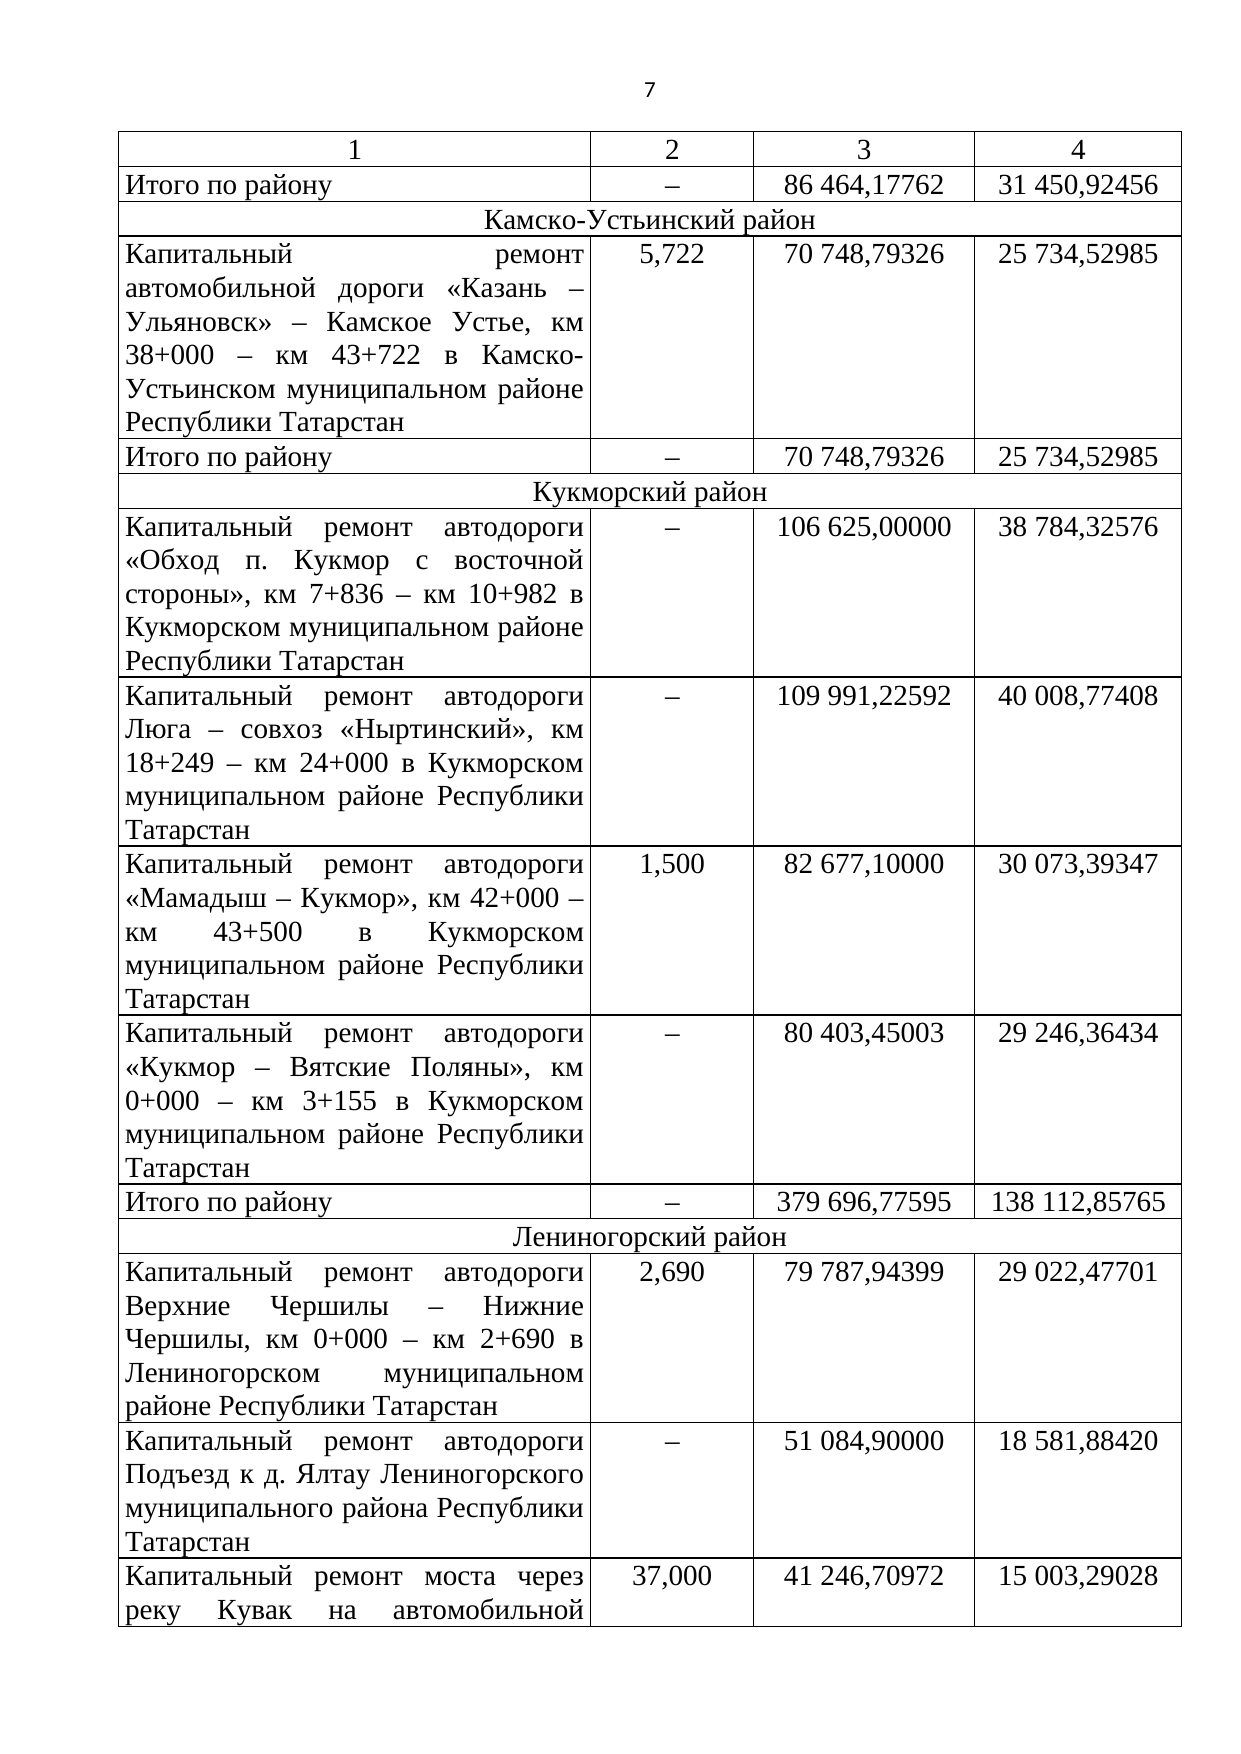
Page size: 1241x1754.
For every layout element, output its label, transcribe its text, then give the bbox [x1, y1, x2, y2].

table_cell – [591, 167, 753, 201]
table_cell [119, 1559, 590, 1626]
table_cell 31 450,92456 [975, 167, 1181, 201]
table_cell Итого по району [119, 1185, 590, 1218]
table_cell Капитальный ремонт автодороги «Кукмор – Вятские Поляны», км 0+000 – км 3+155 в Кукморском муниципальном районе Республики Татарстан [119, 1016, 590, 1183]
table_cell Итого по району [119, 439, 590, 473]
table_header 3 [754, 132, 974, 166]
table_cell 5,722 [591, 237, 753, 438]
table_cell 86 464,17762 [754, 167, 974, 201]
table_cell 82 677,10000 [754, 847, 974, 1014]
table_cell Камско-Устьинский район [119, 202, 1181, 235]
table_cell 70 748,79326 [754, 237, 974, 438]
table_cell 1,500 [591, 847, 753, 1014]
table_cell – [591, 1185, 753, 1218]
table_header 2 [591, 132, 753, 166]
table_cell 25 734,52985 [975, 237, 1181, 438]
table_cell Кукморский район [119, 474, 1181, 507]
table_cell Лениногорский район [119, 1219, 1181, 1253]
table_cell 40 008,77408 [975, 678, 1181, 845]
table_header 1 [119, 132, 590, 166]
table_cell – [591, 1423, 753, 1557]
table_cell 2,690 [591, 1254, 753, 1422]
table_cell Капитальный ремонт автомобильной дороги «Казань – Ульяновск» – Камское Устье, км 38+000 – км 43+722 в Камско-Устьинском муниципальном районе Республики Татарстан [119, 237, 590, 438]
table_cell Капитальный ремонт автодороги Подъезд к д. Ялтау Лениногорского муниципального района Республики Татарстан [119, 1423, 590, 1557]
table_cell Капитальный ремонт автодороги «Обход п. Кукмор с восточной стороны», км 7+836 – км 10+982 в Кукморском муниципальном районе Республики Татарстан [119, 509, 590, 676]
table_cell 41 246,70972 [754, 1559, 974, 1626]
table_header 4 [975, 132, 1181, 166]
table_cell Капитальный ремонт автодороги Верхние Чершилы – Нижние Чершилы, км 0+000 – км 2+690 в Лениногорском муниципальном районе Республики Татарстан [119, 1254, 590, 1422]
table_cell 29 246,36434 [975, 1016, 1181, 1183]
table_cell – [591, 439, 753, 473]
table_cell 25 734,52985 [975, 439, 1181, 473]
table_cell Капитальный ремонт автодороги «Мамадыш – Кукмор», км 42+000 – км 43+500 в Кукморском муниципальном районе Республики Татарстан [119, 847, 590, 1014]
table_cell 138 112,85765 [975, 1185, 1181, 1218]
table_cell 79 787,94399 [754, 1254, 974, 1422]
table_cell 18 581,88420 [975, 1423, 1181, 1557]
table_cell – [591, 509, 753, 676]
table_cell 29 022,47701 [975, 1254, 1181, 1422]
table_cell – [591, 1016, 753, 1183]
table_cell 15 003,29028 [975, 1559, 1181, 1626]
table_cell 106 625,00000 [754, 509, 974, 676]
table_cell 109 991,22592 [754, 678, 974, 845]
table_cell 70 748,79326 [754, 439, 974, 473]
table_cell 30 073,39347 [975, 847, 1181, 1014]
table_cell Итого по району [119, 167, 590, 201]
table_cell 38 784,32576 [975, 509, 1181, 676]
table_cell 37,000 [591, 1559, 753, 1626]
table_cell – [591, 678, 753, 845]
table_cell 51 084,90000 [754, 1423, 974, 1557]
table_cell 80 403,45003 [754, 1016, 974, 1183]
table_cell Капитальный ремонт автодороги Люга – совхоз «Ныртинский», км 18+249 – км 24+000 в Кукморском муниципальном районе Республики Татарстан [119, 678, 590, 845]
table_cell 379 696,77595 [754, 1185, 974, 1218]
